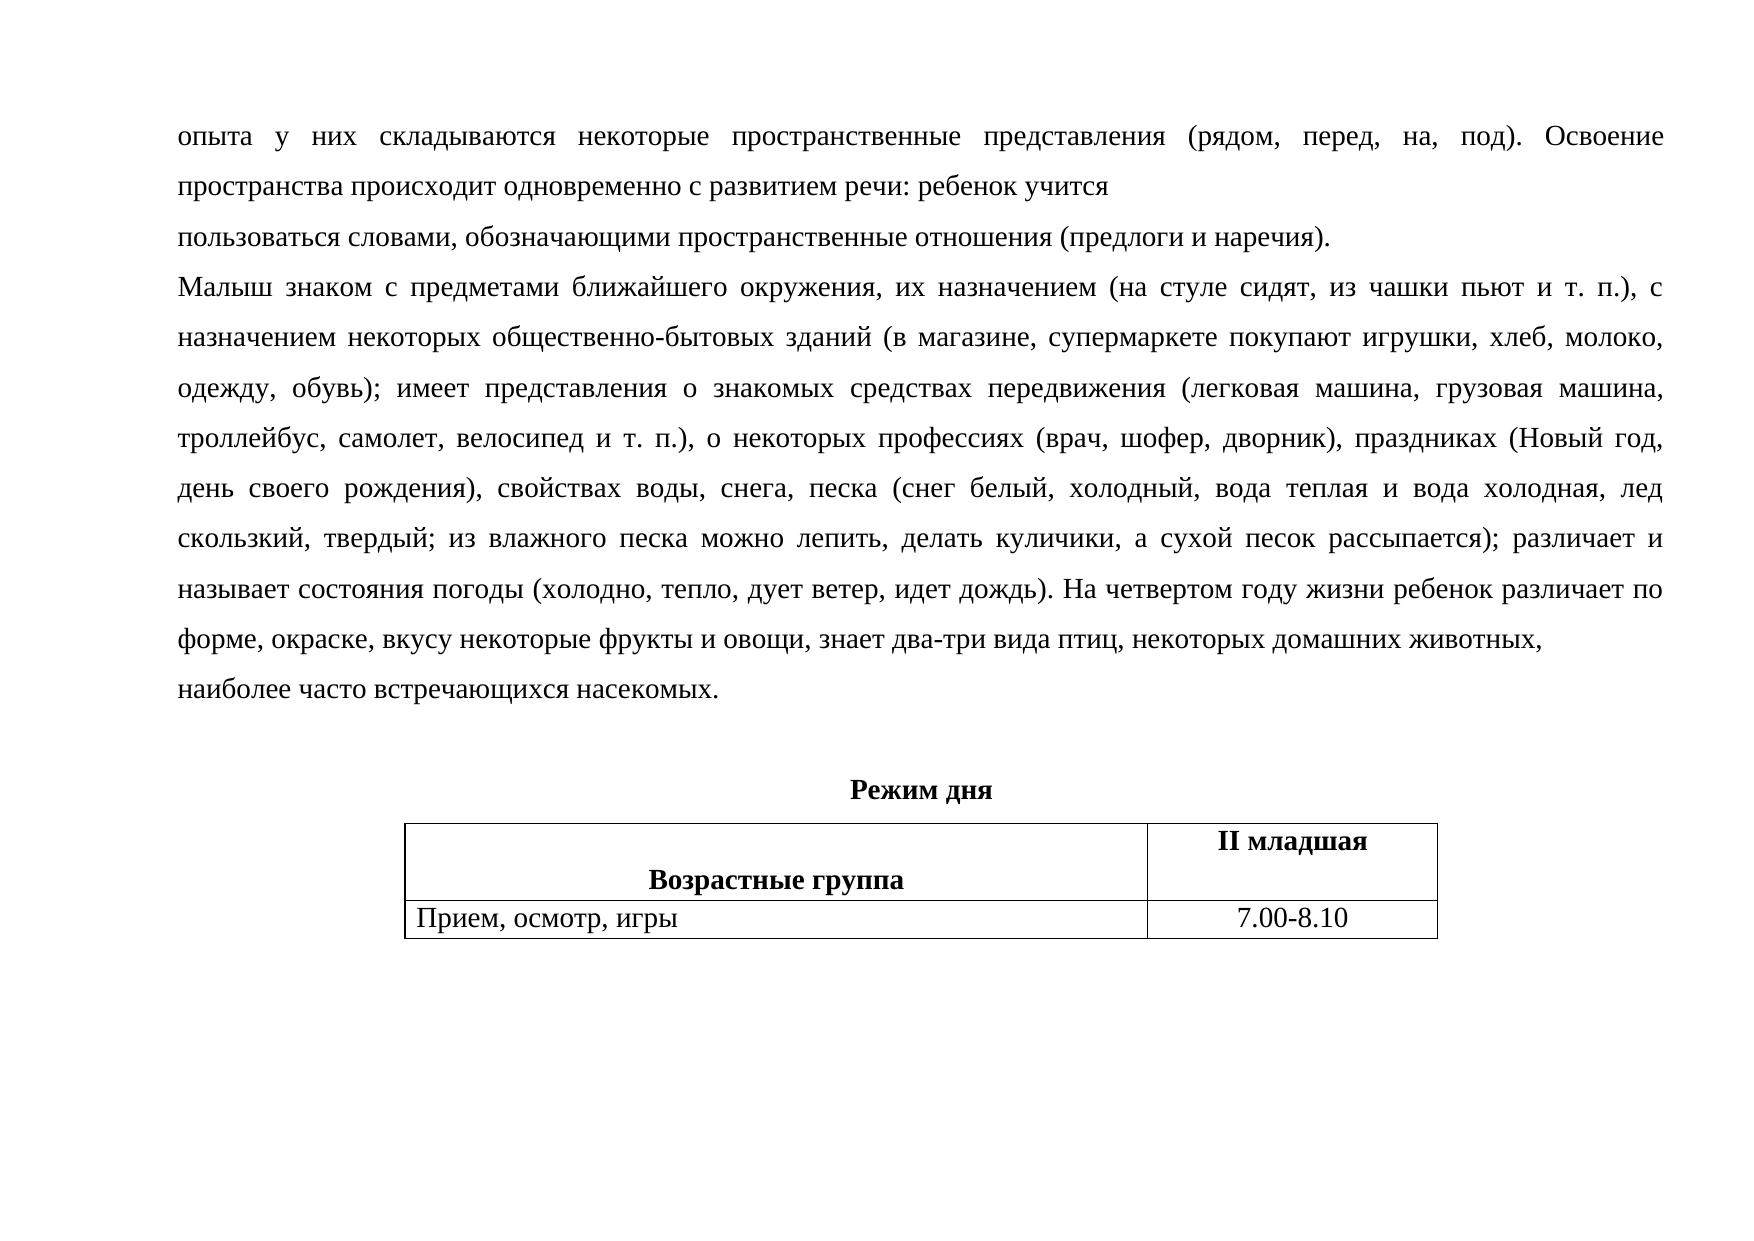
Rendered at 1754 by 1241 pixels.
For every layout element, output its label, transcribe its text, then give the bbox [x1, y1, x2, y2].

table_cell Прием, осмотр, игры [406, 901, 1147, 938]
text Малыш знаком с предметами ближайшего окружения, их назначением (на стуле сидят, из чашки пьют и т. п.), с назначением некоторых общественно-бытовых зданий (в магазине, супермаркете покупают игрушки, хлеб, молоко, одежду, обувь); имеет представления о знакомых средствах передвижения (легковая машина, грузовая машина, троллейбус, самолет, велосипед и т. п.), о некоторых профессиях (врач, шофер, дворник), праздниках (Новый год, день своего рождения), свойствах воды, снега, песка (снег белый, холодный, вода теплая и вода холодная, лед скользкий, твердый; из влажного песка можно лепить, делать куличики, а сухой песок рассыпается); различает и называет состояния погоды (холодно, тепло, дует ветер, идет дождь). На четвертом году жизни ребенок различает по форме, окраске, вкусу некоторые фрукты и овощи, знает два-три вида птиц, некоторых домашних животных, [177, 269, 1665, 655]
table_header II младшая [1148, 824, 1437, 899]
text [177, 118, 1665, 202]
table_cell 7.00-8.10 [1148, 901, 1437, 938]
text Режим дня [177, 772, 1665, 806]
text пользоваться словами, обозначающими пространственные отношения (предлоги и наречия). [177, 219, 1665, 252]
table_header Возрастные группа [406, 824, 1147, 899]
text наиболее часто встречающихся насекомых. [177, 672, 1665, 705]
